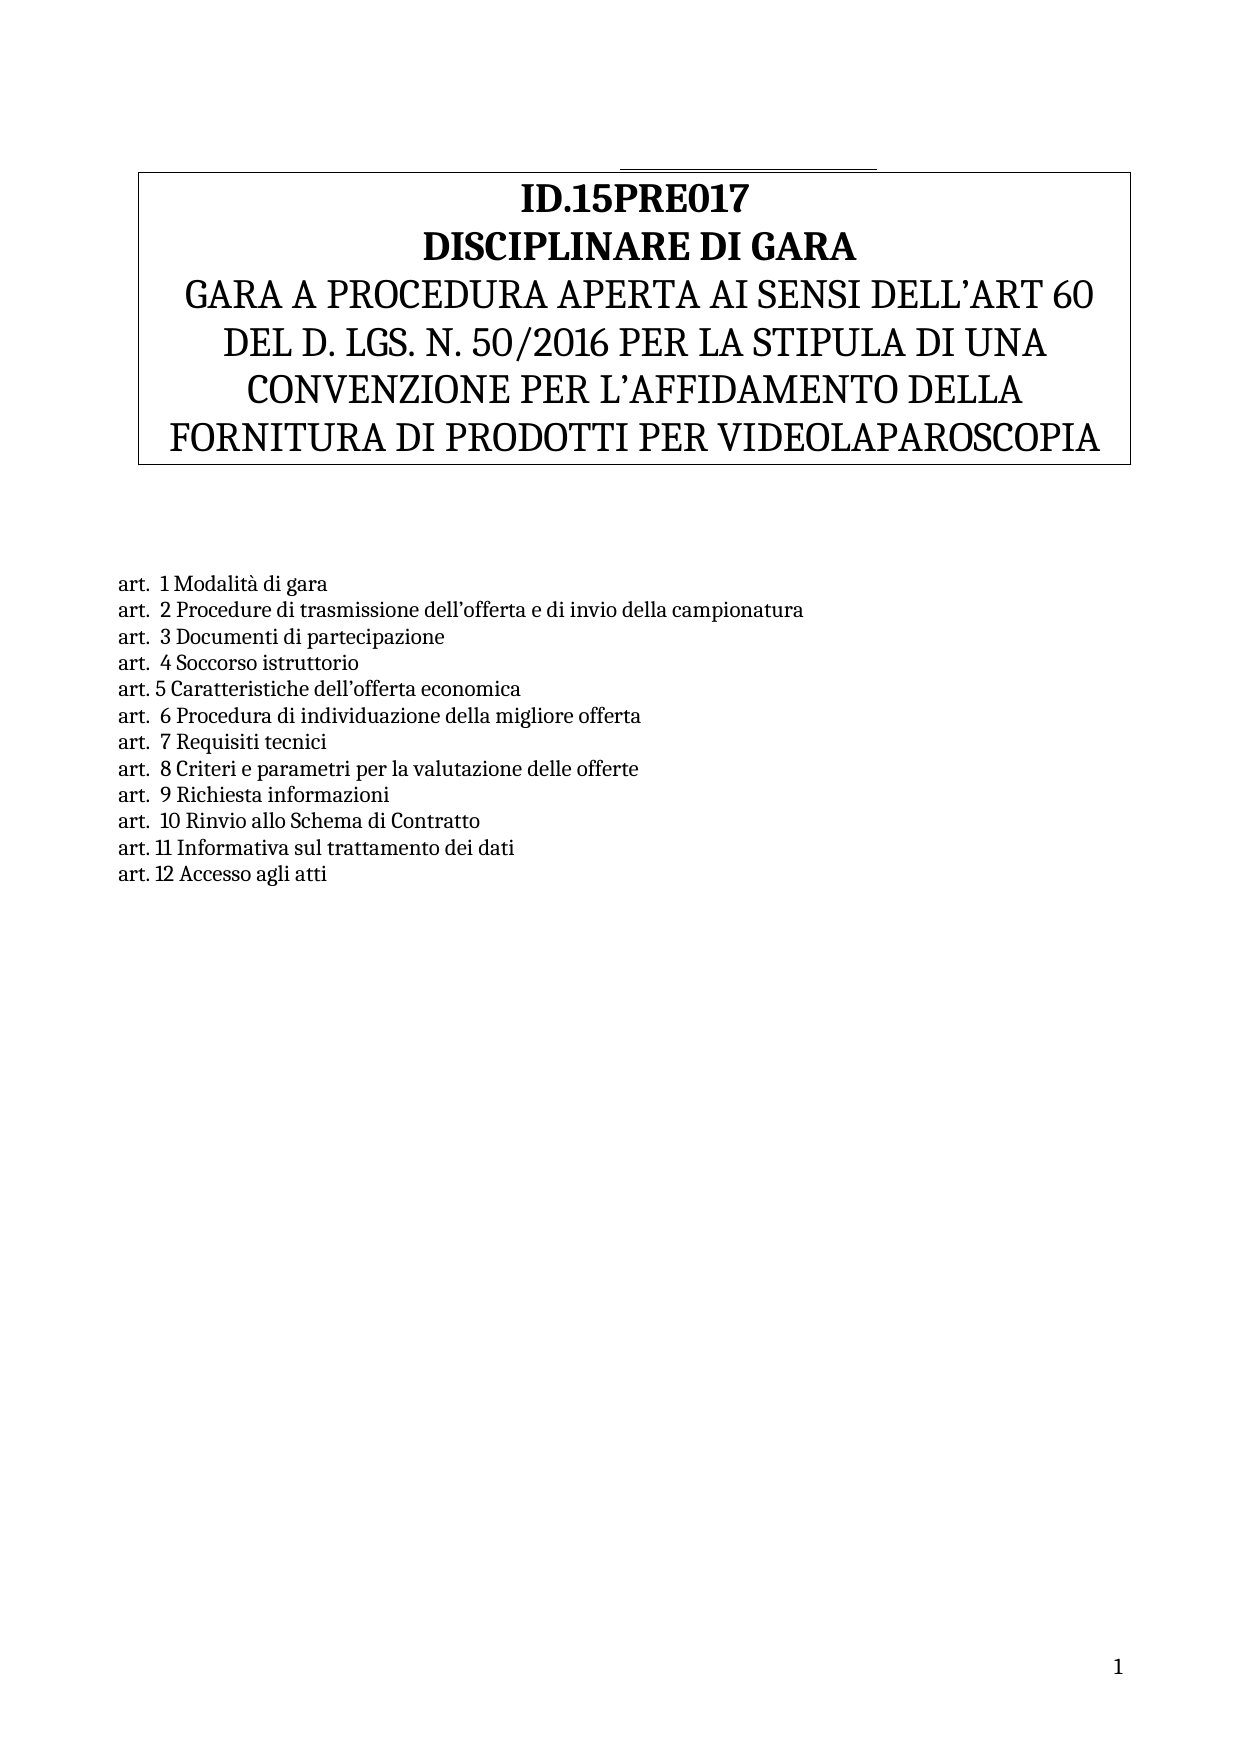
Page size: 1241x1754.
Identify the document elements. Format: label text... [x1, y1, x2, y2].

text art. 3 Documenti di partecipazione [118, 623, 1122, 650]
text art. 11 Informativa sul trattamento dei dati [118, 834, 1122, 861]
text art. 8 Criteri e parametri per la valutazione delle offerte [118, 755, 1122, 782]
text art. 12 Accesso agli atti [118, 861, 1122, 887]
text art. 2 Procedure di trasmissione dell’offerta e di invio della campionatura [118, 597, 1122, 623]
text GARA A PROCEDURA APERTA AI SENSI DELL’ART 60 DEL D. LGS. N. 50/2016 PER LA STIPULA DI UNA CONVENZIONE PER L’AFFIDAMENTO DELLA FORNITURA DI PRODOTTI PER VIDEOLAPAROSCOPIA [139, 267, 1130, 464]
text art. 10 Rinvio allo Schema di Contratto [118, 808, 1122, 834]
text art. 4 Soccorso istruttorio [118, 650, 1122, 676]
text ID.15PRE017 [139, 173, 1130, 219]
text art. 6 Procedura di individuazione della migliore offerta [118, 703, 1122, 729]
text art. 5 Caratteristiche dell’offerta economica [118, 676, 1122, 703]
text art. 9 Richiesta informazioni [118, 782, 1122, 808]
text DISCIPLINARE DI GARA [139, 219, 1130, 267]
text art. 7 Requisiti tecnici [118, 729, 1122, 755]
text art. 1 Modalità di gara [118, 571, 1122, 597]
